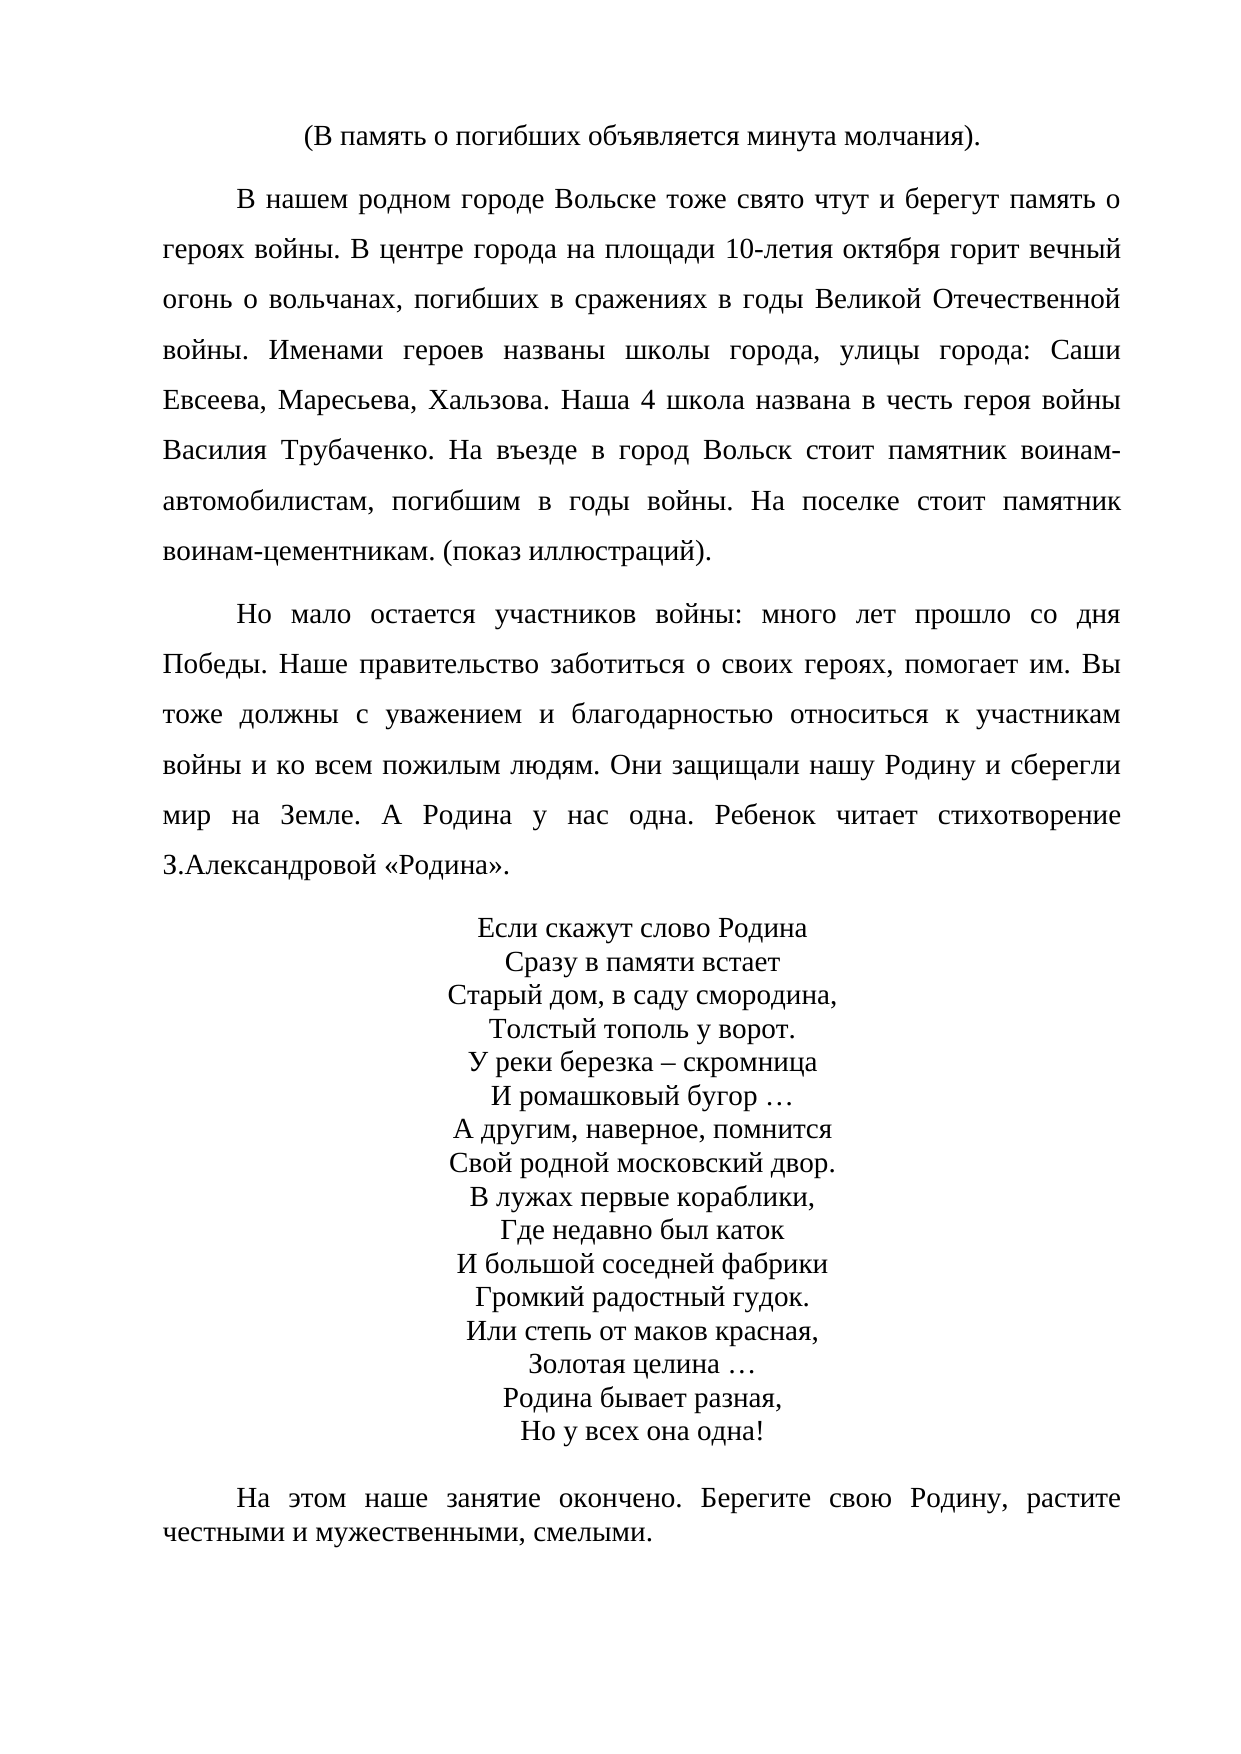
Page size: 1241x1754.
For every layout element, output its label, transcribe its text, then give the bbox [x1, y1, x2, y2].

text Свой родной московский двор. [162, 1145, 1122, 1179]
text Или степь от маков красная, [162, 1313, 1122, 1346]
text Но мало остается участников войны: много лет прошло со дня Победы. Наше правительство заботиться о своих героях, помогает им. Вы тоже должны с уважением и благодарностью относиться к участникам войны и ко всем пожилым людям. Они защищали нашу Родину и сберегли мир на Земле. А Родина у нас одна. Ребенок читает стихотворение З.Александровой «Родина». [162, 596, 1122, 881]
text И большой соседней фабрики [162, 1246, 1122, 1279]
text (В память о погибших объявляется минута молчания). [162, 118, 1122, 152]
text Золотая целина … [162, 1346, 1122, 1380]
text Толстый тополь у ворот. [162, 1011, 1122, 1044]
text Если скажут слово Родина [162, 910, 1122, 944]
text В лужах первые кораблики, [162, 1179, 1122, 1212]
text Но у всех она одна! [162, 1413, 1122, 1447]
text И ромашковый бугор … [162, 1078, 1122, 1112]
text На этом наше занятие окончено. Берегите свою Родину, растите честными и мужественными, смелыми. [162, 1481, 1122, 1548]
text Сразу в памяти встает [162, 944, 1122, 977]
text Родина бывает разная, [162, 1380, 1122, 1413]
text Громкий радостный гудок. [162, 1279, 1122, 1313]
text Старый дом, в саду смородина, [162, 977, 1122, 1011]
text У реки березка – скромница [162, 1044, 1122, 1078]
text А другим, наверное, помнится [162, 1112, 1122, 1145]
text В нашем родном городе Вольске тоже свято чтут и берегут память о героях войны. В центре города на площади 10-летия октября горит вечный огонь о вольчанах, погибших в сражениях в годы Великой Отечественной войны. Именами героев названы школы города, улицы города: Саши Евсеева, Маресьева, Хальзова. Наша 4 школа названа в честь героя войны Василия Трубаченко. На въезде в город Вольск стоит памятник воинам-автомобилистам, погибшим в годы войны. На поселке стоит памятник воинам-цементникам. (показ иллюстраций). [162, 181, 1122, 567]
text Где недавно был каток [162, 1212, 1122, 1246]
